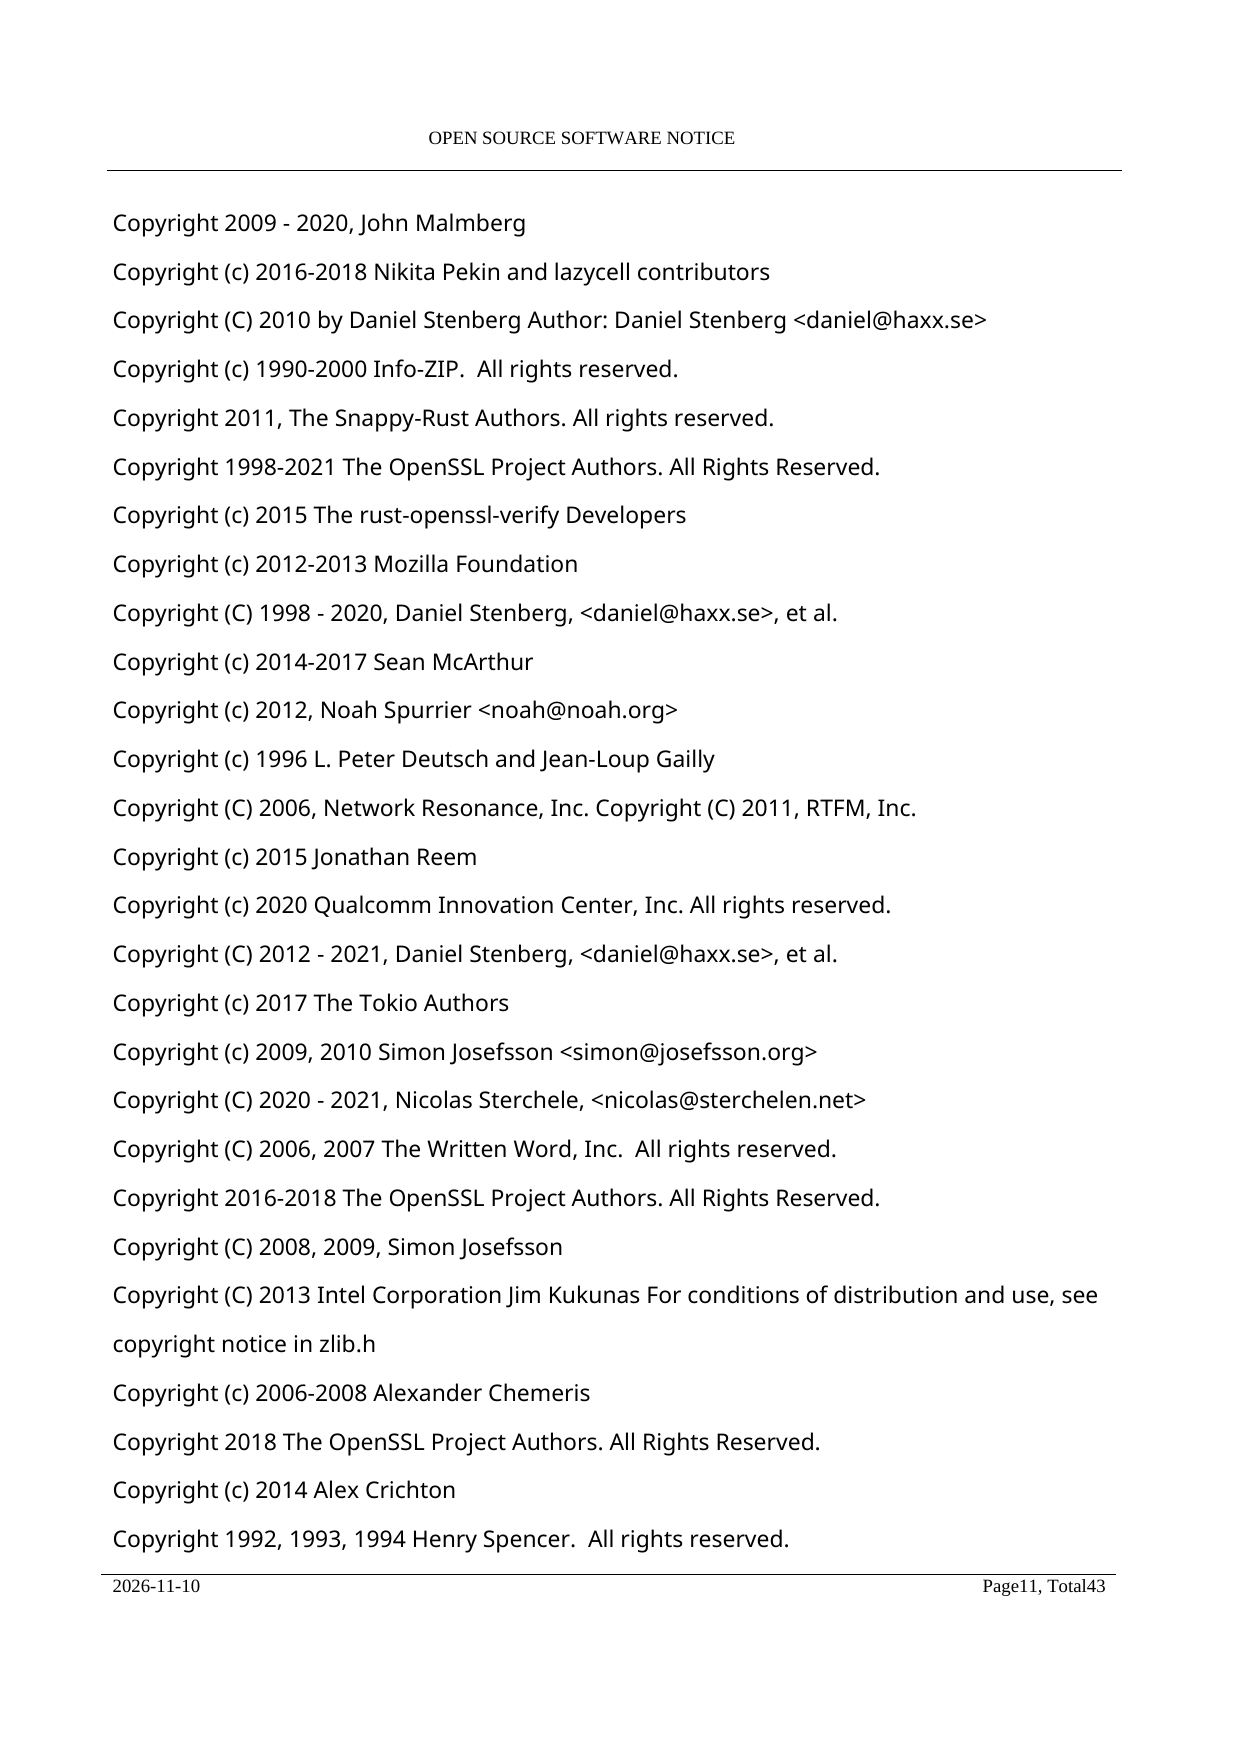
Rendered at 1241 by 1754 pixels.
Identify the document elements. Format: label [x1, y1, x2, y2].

text [112, 206, 1128, 1555]
